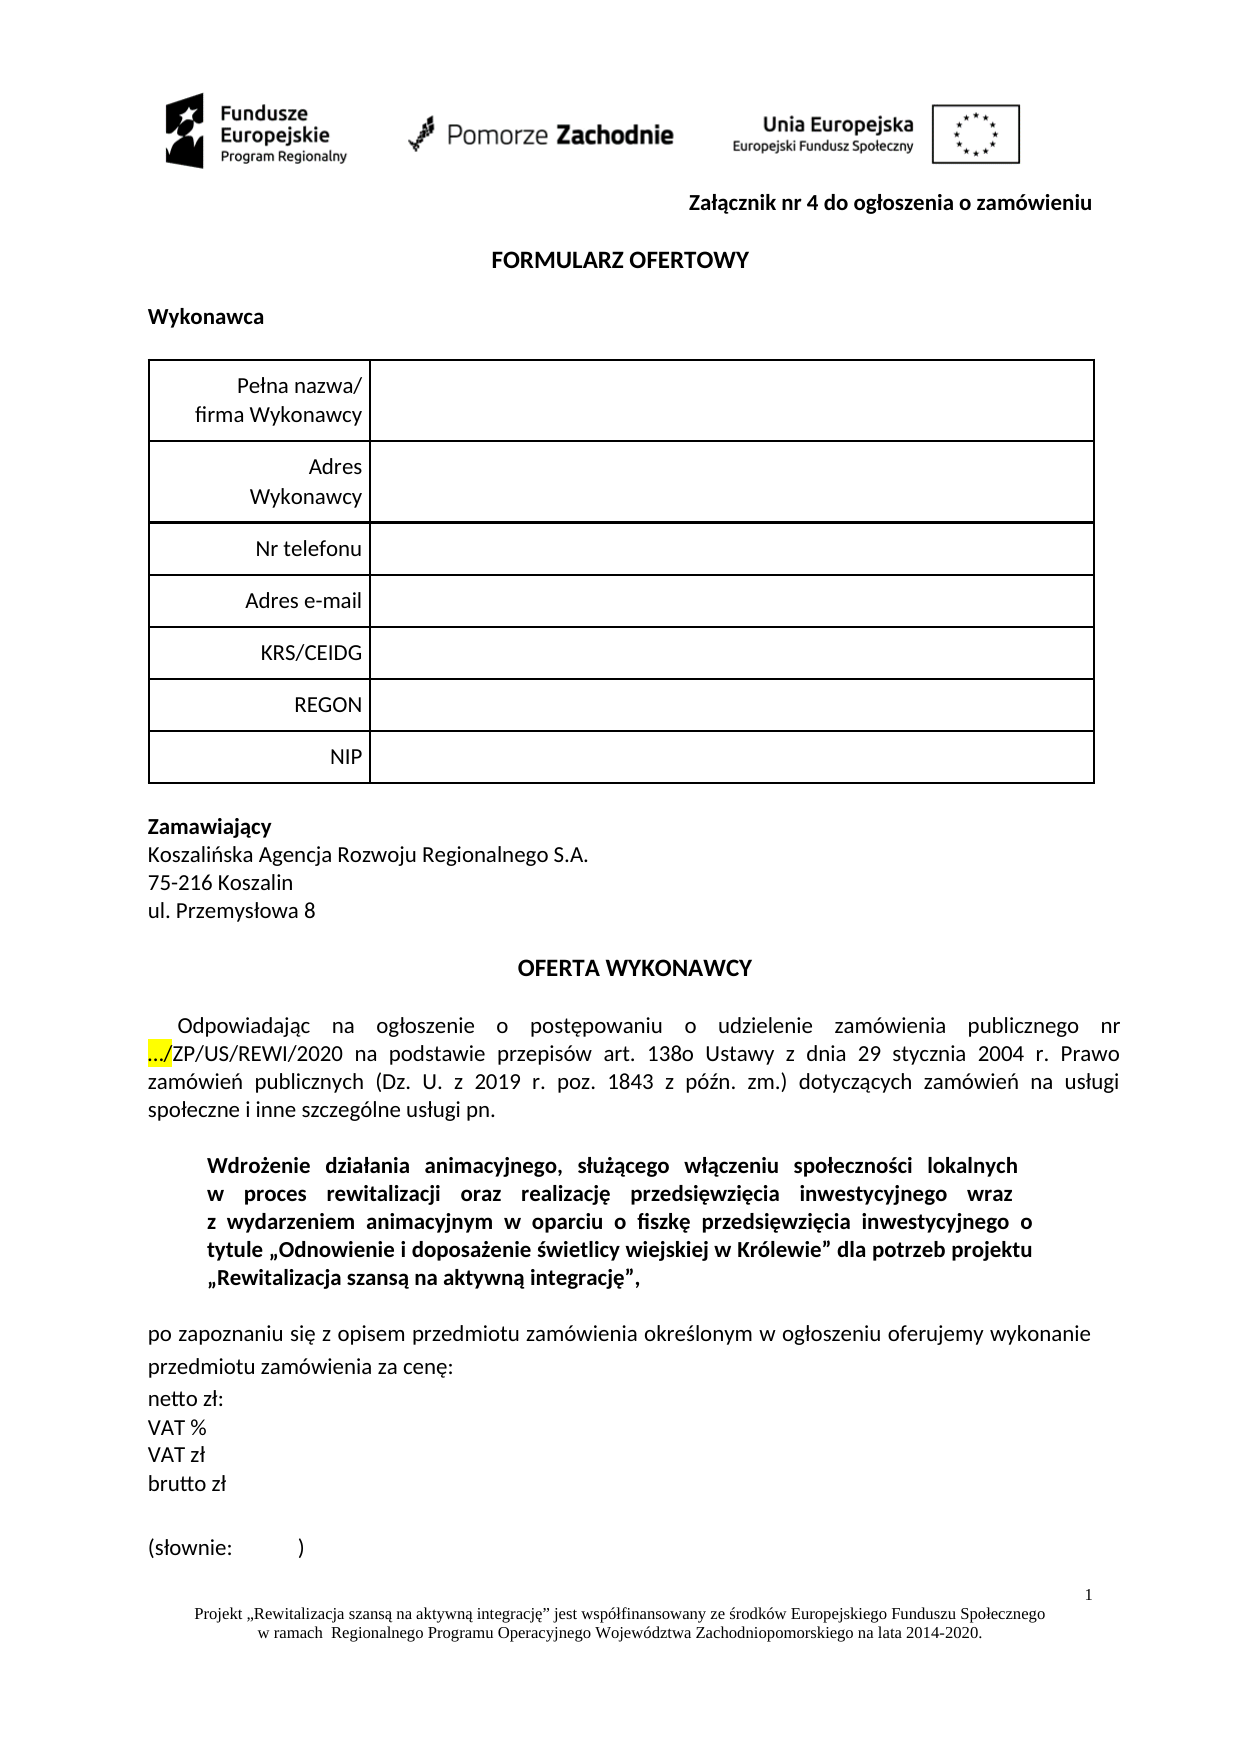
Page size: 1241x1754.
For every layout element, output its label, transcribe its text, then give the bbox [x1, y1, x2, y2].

table_cell REGON [150, 680, 369, 730]
table_cell [371, 680, 1093, 730]
table_cell KRS/CEIDG [150, 628, 369, 678]
text OFERTA WYKONAWCY [148, 952, 1122, 983]
text Wykonawca [148, 302, 1092, 330]
table_cell Nr telefonu [150, 524, 369, 573]
text VAT zł [148, 1441, 1092, 1469]
text VAT % [148, 1413, 1092, 1441]
table_cell NIP [150, 732, 369, 782]
text Zamawiający [148, 812, 1092, 840]
table_header Pełna nazwa/ firma Wykonawcy [150, 361, 369, 440]
table_cell [371, 524, 1093, 573]
text FORMULARZ OFERTOWY [148, 244, 1092, 274]
table_cell [371, 628, 1093, 678]
text brutto zł [148, 1469, 1092, 1497]
text (słownie: ) [148, 1533, 1092, 1561]
table_cell [371, 576, 1093, 626]
text Odpowiadając na ogłoszenie o postępowaniu o udzielenie zamówienia publicznego nr …/ZP/US/REWI/2020 na podstawie przepisów art. 138o Ustawy z dnia 29 stycznia 2004 r. Prawo zamówień publicznych (Dz. U. z 2019 r. poz. 1843 z późn. zm.) dotyczących zamówień na usługi społeczne i inne szczególne usługi pn. [148, 1011, 1122, 1123]
text ul. Przemysłowa 8 [148, 896, 1122, 924]
table_cell [371, 442, 1093, 521]
text 75-216 Koszalin [148, 868, 1092, 896]
table_cell Adres Wykonawcy [150, 442, 369, 521]
table_cell [371, 732, 1093, 782]
picture [147, 73, 1037, 188]
table_header [371, 361, 1093, 440]
subtitle Załącznik nr 4 do ogłoszenia o zamówieniu [148, 188, 1092, 216]
text po zapoznaniu się z opisem przedmiotu zamówienia określonym w ogłoszeniu oferujemy wykonanie przedmiotu zamówienia za cenę: [148, 1319, 1092, 1380]
text netto zł: [148, 1384, 1092, 1413]
text Koszalińska Agencja Rozwoju Regionalnego S.A. [148, 840, 1092, 868]
text Wdrożenie działania animacyjnego, służącego włączeniu społeczności lokalnych w proces rewitalizacji oraz realizację przedsięwzięcia inwestycyjnego wraz z wydarzeniem animacyjnym w oparciu o fiszkę przedsięwzięcia inwestycyjnego o tytule „Odnowienie i doposażenie świetlicy wiejskiej w Królewie” dla potrzeb projektu „Rewitalizacja szansą na aktywną integrację”, [207, 1151, 1034, 1291]
table_cell Adres e-mail [150, 576, 369, 626]
